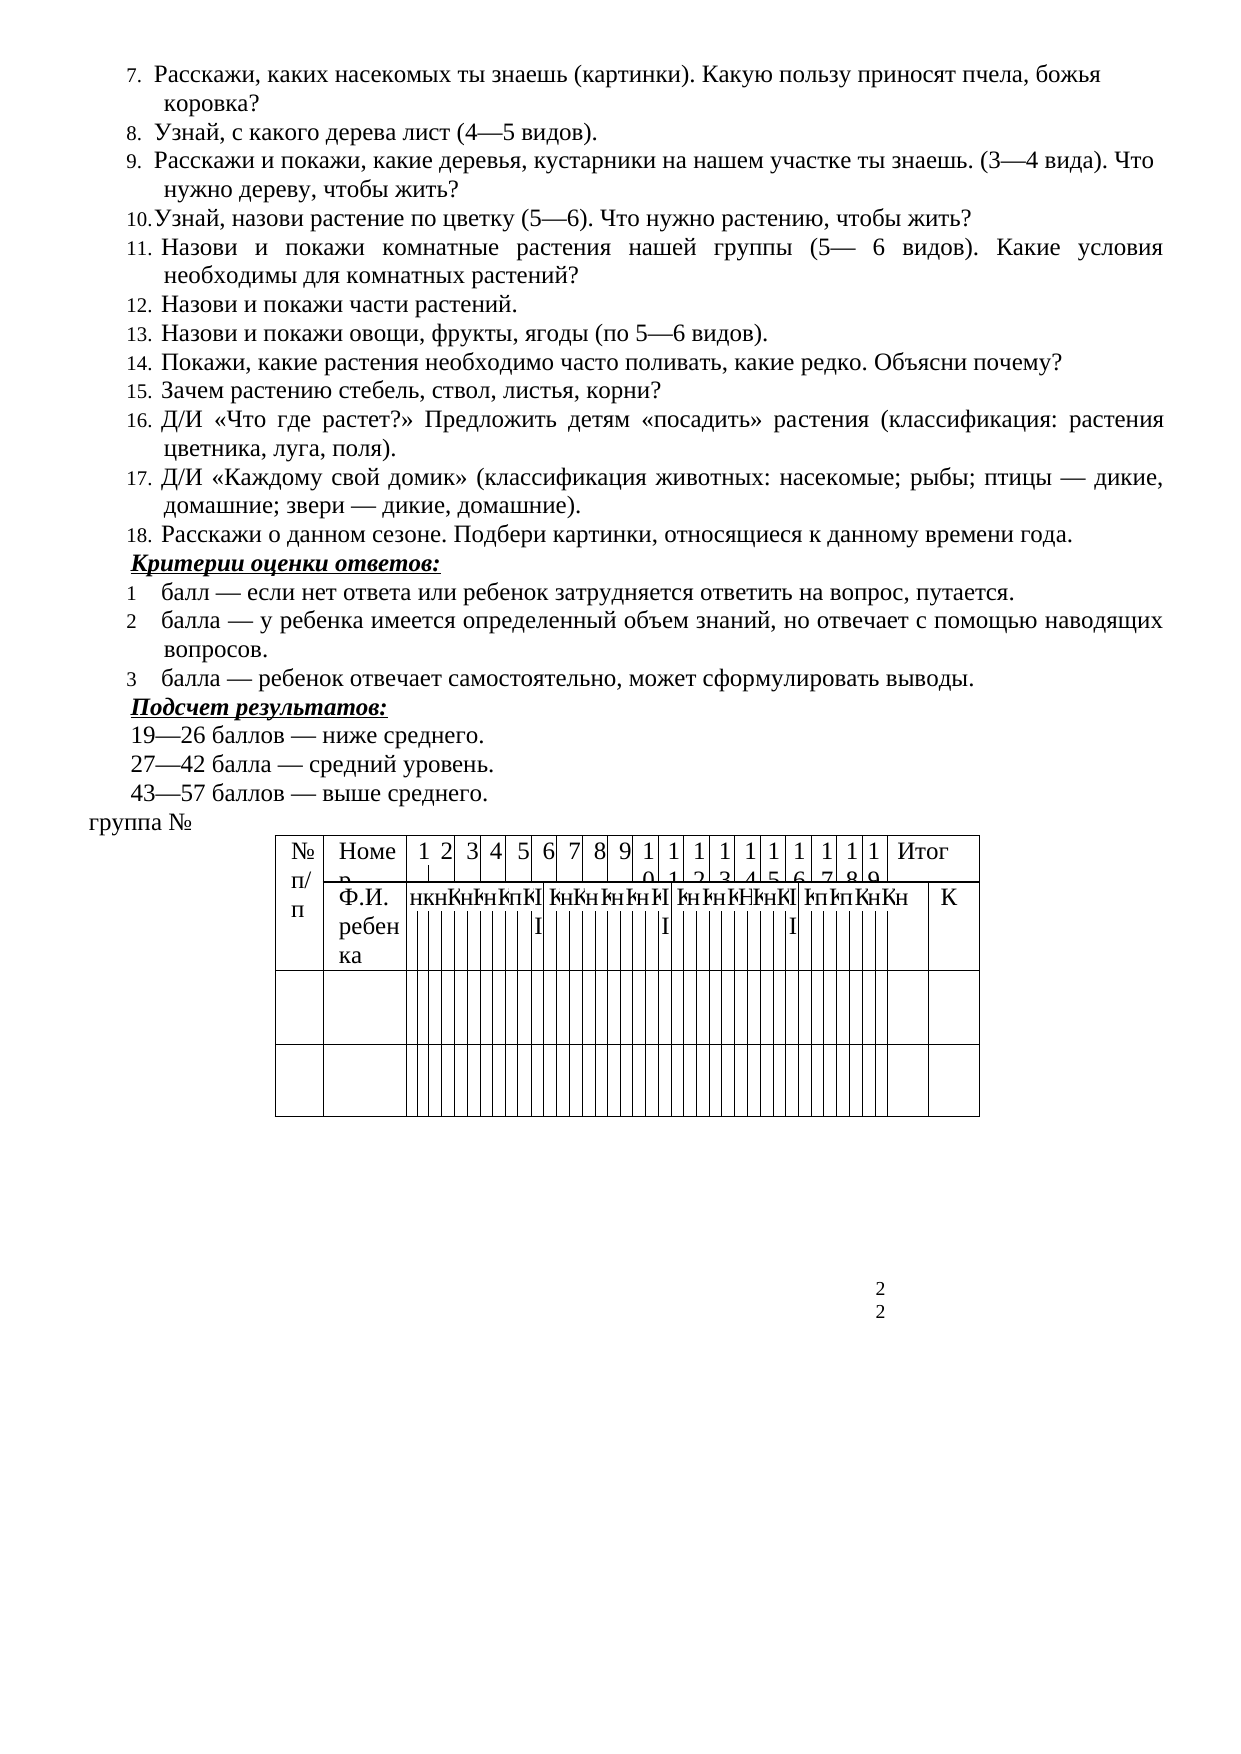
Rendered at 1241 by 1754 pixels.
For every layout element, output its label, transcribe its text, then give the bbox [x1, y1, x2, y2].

list балла — у ребенка имеется определенный объем знаний, но отвечает с помощью наводящих вопросов. [126, 605, 1164, 663]
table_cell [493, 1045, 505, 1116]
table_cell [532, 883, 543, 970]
text Подсчет результатов: [93, 692, 1166, 720]
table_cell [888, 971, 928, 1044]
list Назови и покажи комнатные растения нашей группы (5— 6 видов). Какие условия необходимы для комнатных растений? [126, 232, 1164, 289]
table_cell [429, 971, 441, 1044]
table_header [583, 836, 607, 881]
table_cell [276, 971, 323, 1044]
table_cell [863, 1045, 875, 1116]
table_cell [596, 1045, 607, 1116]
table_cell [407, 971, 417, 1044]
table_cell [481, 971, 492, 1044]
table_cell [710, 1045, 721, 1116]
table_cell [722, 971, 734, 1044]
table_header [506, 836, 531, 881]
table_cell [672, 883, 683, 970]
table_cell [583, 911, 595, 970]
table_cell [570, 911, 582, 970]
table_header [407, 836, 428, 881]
list Назови и покажи части растений. [126, 289, 1166, 318]
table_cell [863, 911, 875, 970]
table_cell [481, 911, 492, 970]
list Д/И «Каждому свой домик» (классификация животных: насекомые; рыбы; птицы — дикие, домашние; звери — дикие, домашние). [126, 462, 1164, 519]
list Покажи, какие растения необходимо часто поливать, какие редко. Объясни почему? [126, 347, 1164, 375]
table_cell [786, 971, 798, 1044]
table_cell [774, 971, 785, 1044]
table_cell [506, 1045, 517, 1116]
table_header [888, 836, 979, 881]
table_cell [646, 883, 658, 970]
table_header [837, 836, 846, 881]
list балла — ребенок отвечает самостоятельно, может сформулировать выводы. [126, 663, 1164, 692]
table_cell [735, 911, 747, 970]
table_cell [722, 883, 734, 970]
text 43—57 баллов — выше среднего. [93, 778, 1166, 807]
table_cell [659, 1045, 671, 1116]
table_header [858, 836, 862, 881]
list Назови и покажи овощи, фрукты, ягоды (по 5—6 видов). [126, 318, 1166, 347]
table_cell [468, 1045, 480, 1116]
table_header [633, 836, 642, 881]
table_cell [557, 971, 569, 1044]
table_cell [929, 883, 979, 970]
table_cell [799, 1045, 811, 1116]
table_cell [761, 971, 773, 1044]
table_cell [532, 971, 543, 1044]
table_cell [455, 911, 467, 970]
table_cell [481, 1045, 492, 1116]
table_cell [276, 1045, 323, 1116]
text 27—42 балла — средний уровень. [93, 749, 1166, 778]
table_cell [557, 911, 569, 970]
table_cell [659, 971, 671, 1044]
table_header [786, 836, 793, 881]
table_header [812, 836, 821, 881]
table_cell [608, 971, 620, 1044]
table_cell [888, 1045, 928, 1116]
list Зачем растению стебель, ствол, листья, корни? [126, 375, 1166, 404]
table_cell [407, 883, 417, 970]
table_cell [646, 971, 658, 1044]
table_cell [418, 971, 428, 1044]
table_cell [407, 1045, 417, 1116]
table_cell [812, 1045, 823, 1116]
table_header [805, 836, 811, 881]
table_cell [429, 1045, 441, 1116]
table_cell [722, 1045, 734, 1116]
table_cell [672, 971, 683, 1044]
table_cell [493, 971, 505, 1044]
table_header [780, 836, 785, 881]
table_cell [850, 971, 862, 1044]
list Расскажи и покажи, какие деревья, кустарники на нашем участке ты знаешь. (3—4 вида). Что нужно дереву, чтобы жить? [126, 145, 1160, 203]
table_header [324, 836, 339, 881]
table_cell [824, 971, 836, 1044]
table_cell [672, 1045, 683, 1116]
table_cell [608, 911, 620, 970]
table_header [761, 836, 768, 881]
text 19—26 баллов — ниже среднего. [93, 720, 1166, 749]
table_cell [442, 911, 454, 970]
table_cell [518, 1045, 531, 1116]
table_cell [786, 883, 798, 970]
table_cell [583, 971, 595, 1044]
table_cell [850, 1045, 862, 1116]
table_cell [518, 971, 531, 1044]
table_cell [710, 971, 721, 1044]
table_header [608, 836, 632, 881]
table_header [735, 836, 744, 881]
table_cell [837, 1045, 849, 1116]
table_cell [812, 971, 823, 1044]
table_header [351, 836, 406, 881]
list балл — если нет ответа или ребенок затрудняется ответить на вопрос, путается. [126, 577, 1164, 605]
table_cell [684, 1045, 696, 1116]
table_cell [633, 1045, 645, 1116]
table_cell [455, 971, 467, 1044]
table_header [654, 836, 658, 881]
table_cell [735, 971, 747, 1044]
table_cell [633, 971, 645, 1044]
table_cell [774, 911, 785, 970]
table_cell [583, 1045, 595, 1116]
list Д/И «Что где растет?» Предложить детям «посадить» растения (классификация: растения цветника, луга, поля). [126, 404, 1164, 462]
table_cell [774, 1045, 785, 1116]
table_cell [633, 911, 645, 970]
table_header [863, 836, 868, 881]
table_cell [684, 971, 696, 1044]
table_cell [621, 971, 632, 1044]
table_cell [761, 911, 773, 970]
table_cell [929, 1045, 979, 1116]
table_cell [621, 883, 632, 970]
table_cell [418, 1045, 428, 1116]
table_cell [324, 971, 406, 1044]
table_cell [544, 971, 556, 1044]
list Узнай, назови растение по цветку (5—6). Что нужно растению, чтобы жить? [126, 203, 1160, 232]
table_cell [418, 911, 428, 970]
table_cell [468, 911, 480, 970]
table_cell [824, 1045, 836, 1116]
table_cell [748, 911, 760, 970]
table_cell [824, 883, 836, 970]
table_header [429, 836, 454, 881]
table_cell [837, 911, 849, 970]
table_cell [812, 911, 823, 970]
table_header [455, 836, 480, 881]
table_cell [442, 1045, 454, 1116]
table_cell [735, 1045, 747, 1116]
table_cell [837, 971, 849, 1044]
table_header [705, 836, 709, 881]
list Узнай, с какого дерева лист (4—5 видов). [126, 117, 1166, 145]
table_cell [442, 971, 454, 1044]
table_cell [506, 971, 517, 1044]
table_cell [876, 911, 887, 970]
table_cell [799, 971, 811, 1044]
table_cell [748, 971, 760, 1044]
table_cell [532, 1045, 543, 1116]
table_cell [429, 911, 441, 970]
text группа № [89, 807, 1166, 835]
list Расскажи о данном сезоне. Подбери картинки, относящиеся к данному времени года. [126, 519, 1164, 548]
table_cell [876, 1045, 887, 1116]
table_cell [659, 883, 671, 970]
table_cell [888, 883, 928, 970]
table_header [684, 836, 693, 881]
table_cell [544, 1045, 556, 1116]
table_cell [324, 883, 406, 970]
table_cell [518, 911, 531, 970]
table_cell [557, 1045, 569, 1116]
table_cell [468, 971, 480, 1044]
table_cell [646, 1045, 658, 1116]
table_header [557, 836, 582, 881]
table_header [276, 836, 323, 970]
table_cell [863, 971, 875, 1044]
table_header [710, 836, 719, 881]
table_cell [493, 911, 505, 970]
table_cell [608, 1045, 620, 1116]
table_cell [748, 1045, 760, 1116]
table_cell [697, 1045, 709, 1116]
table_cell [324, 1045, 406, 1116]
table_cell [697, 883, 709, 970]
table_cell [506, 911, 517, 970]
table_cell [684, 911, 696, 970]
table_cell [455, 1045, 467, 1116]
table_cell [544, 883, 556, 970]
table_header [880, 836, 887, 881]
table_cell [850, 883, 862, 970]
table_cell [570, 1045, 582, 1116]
text Критерии оценки ответов: [93, 548, 1166, 577]
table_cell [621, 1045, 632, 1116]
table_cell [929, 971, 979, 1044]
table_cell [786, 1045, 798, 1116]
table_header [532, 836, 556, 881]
list Расскажи, каких насекомых ты знаешь (картинки). Какую пользу приносят пчела, божья коровка? [126, 59, 1160, 117]
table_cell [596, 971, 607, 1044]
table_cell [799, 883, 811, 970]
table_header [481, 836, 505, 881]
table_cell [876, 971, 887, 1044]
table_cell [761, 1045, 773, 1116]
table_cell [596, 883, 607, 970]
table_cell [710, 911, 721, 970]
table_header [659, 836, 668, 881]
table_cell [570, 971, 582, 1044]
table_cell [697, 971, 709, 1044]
